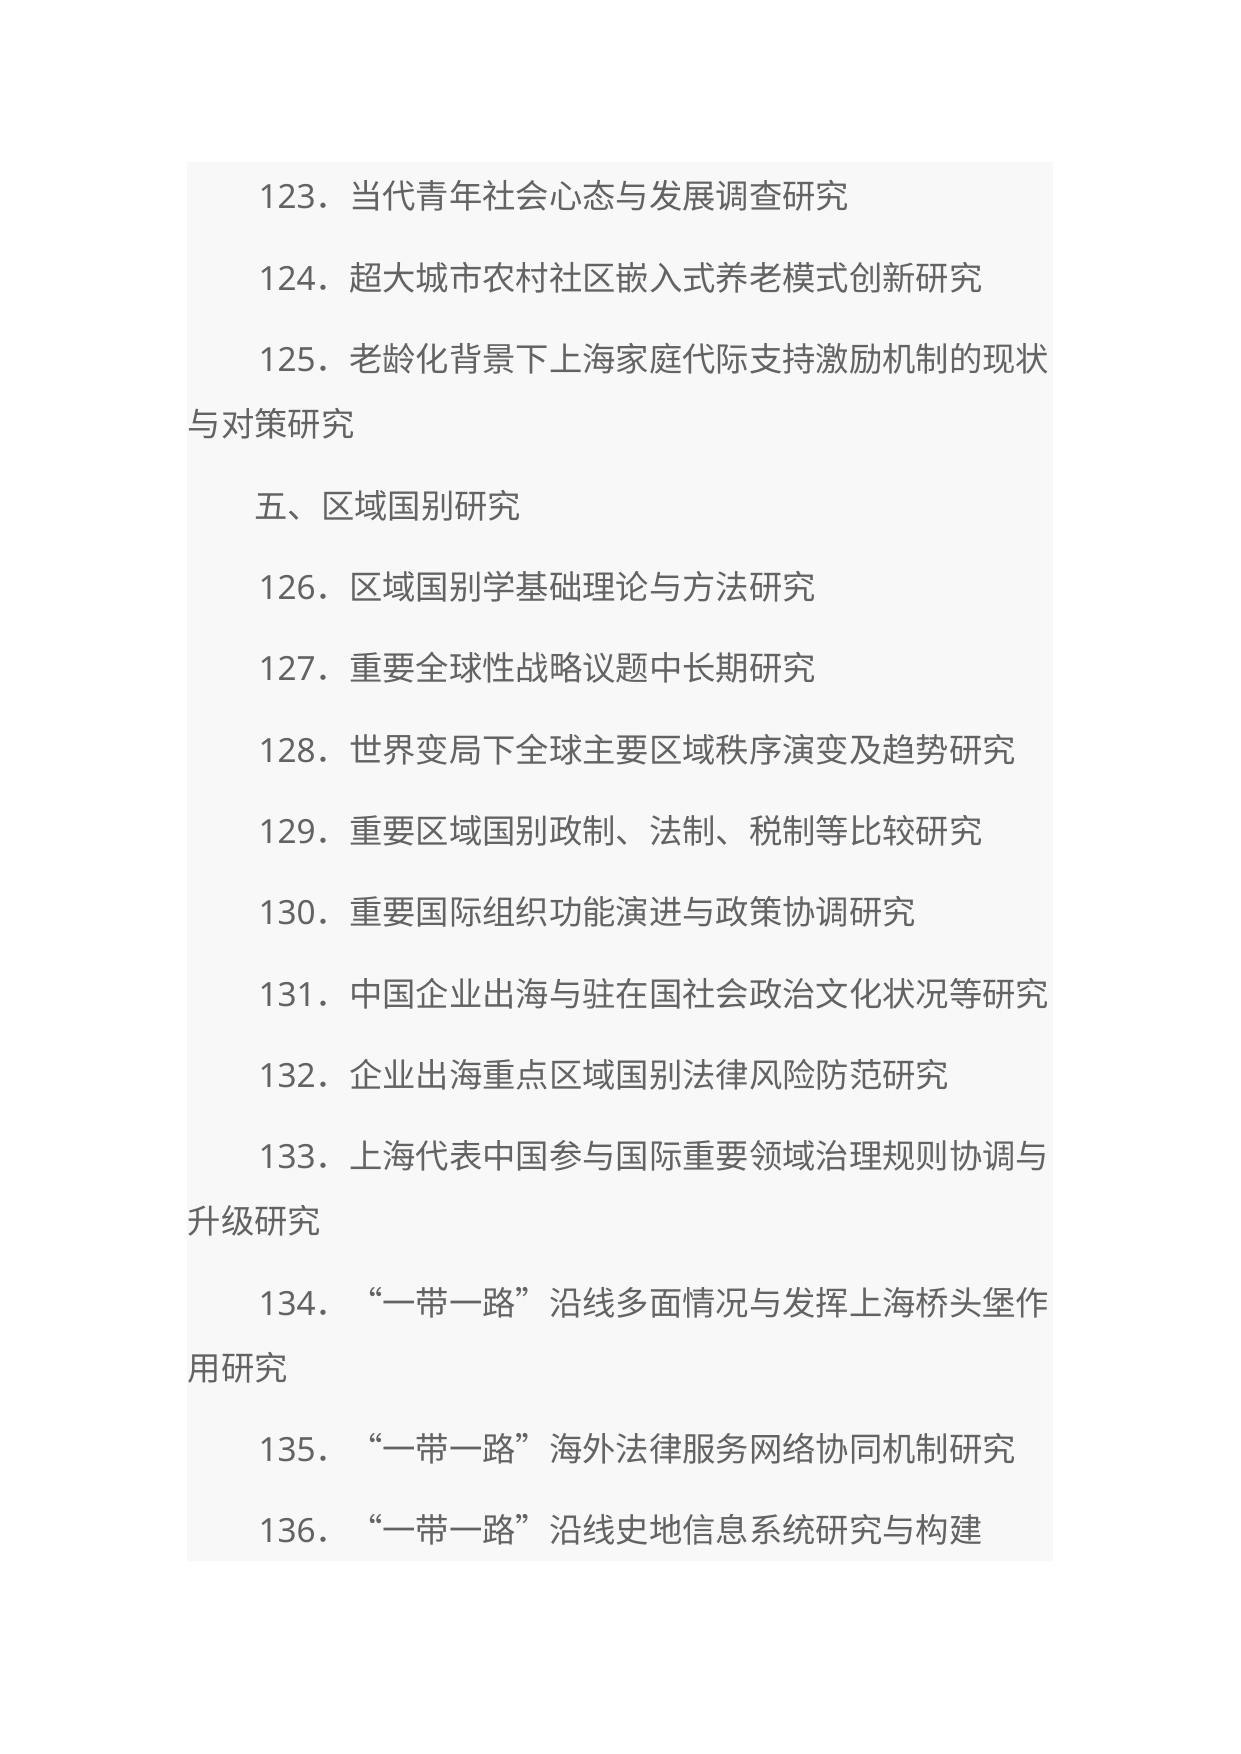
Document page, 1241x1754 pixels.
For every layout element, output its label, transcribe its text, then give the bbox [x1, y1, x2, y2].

text 136．“一带一路”沿线史地信息系统研究与构建 [187, 1496, 1053, 1561]
text 129．重要区域国别政制、法制、税制等比较研究 [187, 796, 1053, 861]
text 127．重要全球性战略议题中长期研究 [187, 634, 1053, 699]
text 135．“一带一路”海外法律服务网络协同机制研究 [187, 1414, 1053, 1479]
text 132．企业出海重点区域国别法律风险防范研究 [187, 1041, 1053, 1106]
text 125．老龄化背景下上海家庭代际支持激励机制的现状与对策研究 [187, 325, 1053, 455]
text 131．中国企业出海与驻在国社会政治文化状况等研究 [187, 959, 1053, 1024]
text 126．区域国别学基础理论与方法研究 [187, 552, 1053, 617]
text 五、区域国别研究 [187, 471, 1053, 536]
text 134．“一带一路”沿线多面情况与发挥上海桥头堡作用研究 [187, 1268, 1053, 1398]
text 123．当代青年社会心态与发展调查研究 [187, 162, 1053, 227]
text 124．超大城市农村社区嵌入式养老模式创新研究 [187, 243, 1053, 308]
text 130．重要国际组织功能演进与政策协调研究 [187, 878, 1053, 943]
text 133．上海代表中国参与国际重要领域治理规则协调与升级研究 [187, 1122, 1053, 1252]
text 128．世界变局下全球主要区域秩序演变及趋势研究 [187, 715, 1053, 780]
